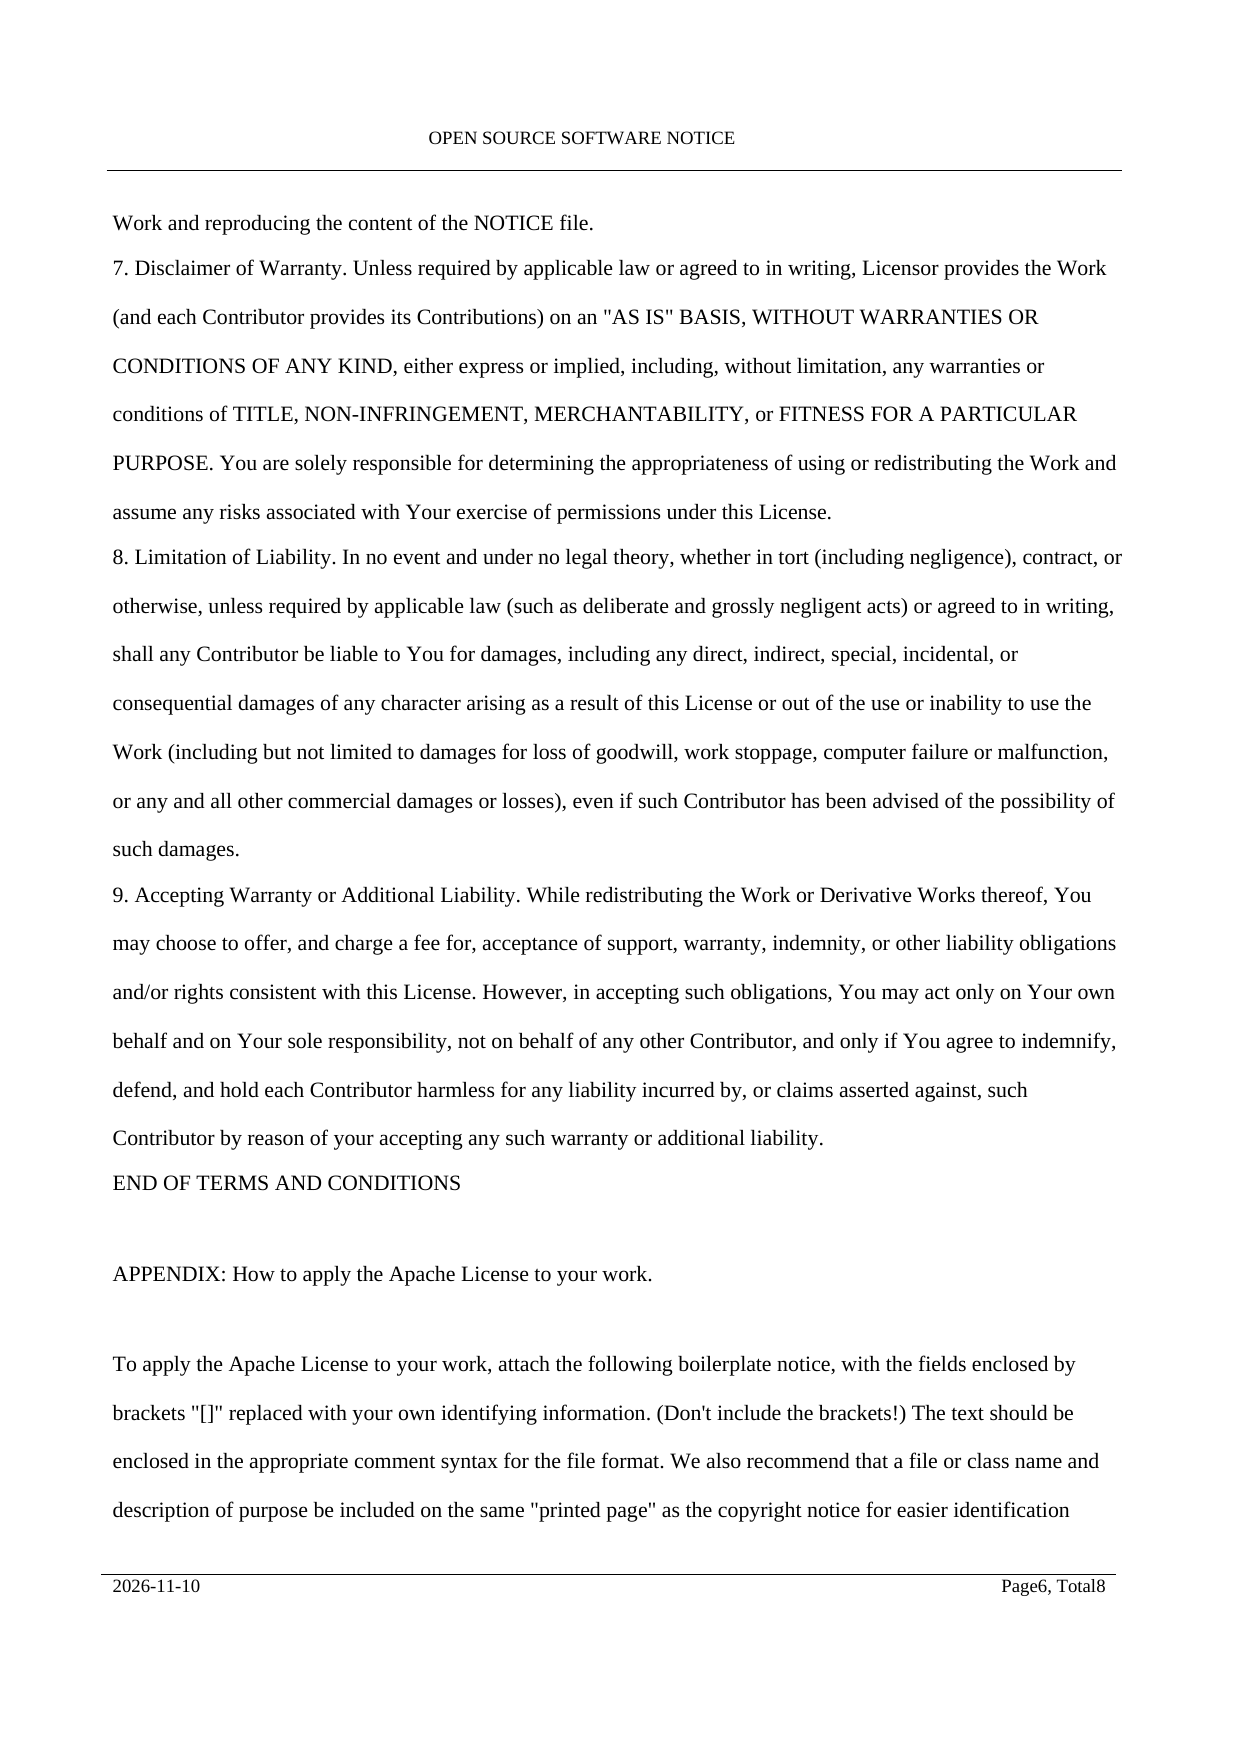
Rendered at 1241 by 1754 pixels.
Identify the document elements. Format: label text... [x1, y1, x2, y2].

text APPENDIX: How to apply the Apache License to your work. [112, 1257, 1128, 1289]
text 7. Disclaimer of Warranty. Unless required by applicable law or agreed to in writing, Licensor provides the Work (and each Contributor provides its Contributions) on an "AS IS" BASIS, WITHOUT WARRANTIES OR CONDITIONS OF ANY KIND, either express or implied, including, without limitation, any warranties or conditions of TITLE, NON-INFRINGEMENT, MERCHANTABILITY, or FITNESS FOR A PARTICULAR PURPOSE. You are solely responsible for determining the appropriateness of using or redistributing the Work and assume any risks associated with Your exercise of permissions under this License. [112, 251, 1128, 528]
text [112, 206, 1128, 239]
text 8. Limitation of Liability. In no event and under no legal theory, whether in tort (including negligence), contract, or otherwise, unless required by applicable law (such as deliberate and grossly negligent acts) or agreed to in writing, shall any Contributor be liable to You for damages, including any direct, indirect, special, incidental, or consequential damages of any character arising as a result of this License or out of the use or inability to use the Work (including but not limited to damages for loss of goodwill, work stoppage, computer failure or malfunction, or any and all other commercial damages or losses), even if such Contributor has been advised of the possibility of such damages. [112, 540, 1128, 865]
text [112, 1347, 1128, 1526]
text 9. Accepting Warranty or Additional Liability. While redistributing the Work or Derivative Works thereof, You may choose to offer, and charge a fee for, acceptance of support, warranty, indemnity, or other liability obligations and/or rights consistent with this License. However, in accepting such obligations, You may act only on Your own behalf and on Your sole responsibility, not on behalf of any other Contributor, and only if You agree to indemnify, defend, and hold each Contributor harmless for any liability incurred by, or claims asserted against, such Contributor by reason of your accepting any such warranty or additional liability. [112, 878, 1128, 1154]
text END OF TERMS AND CONDITIONS [112, 1167, 1128, 1199]
